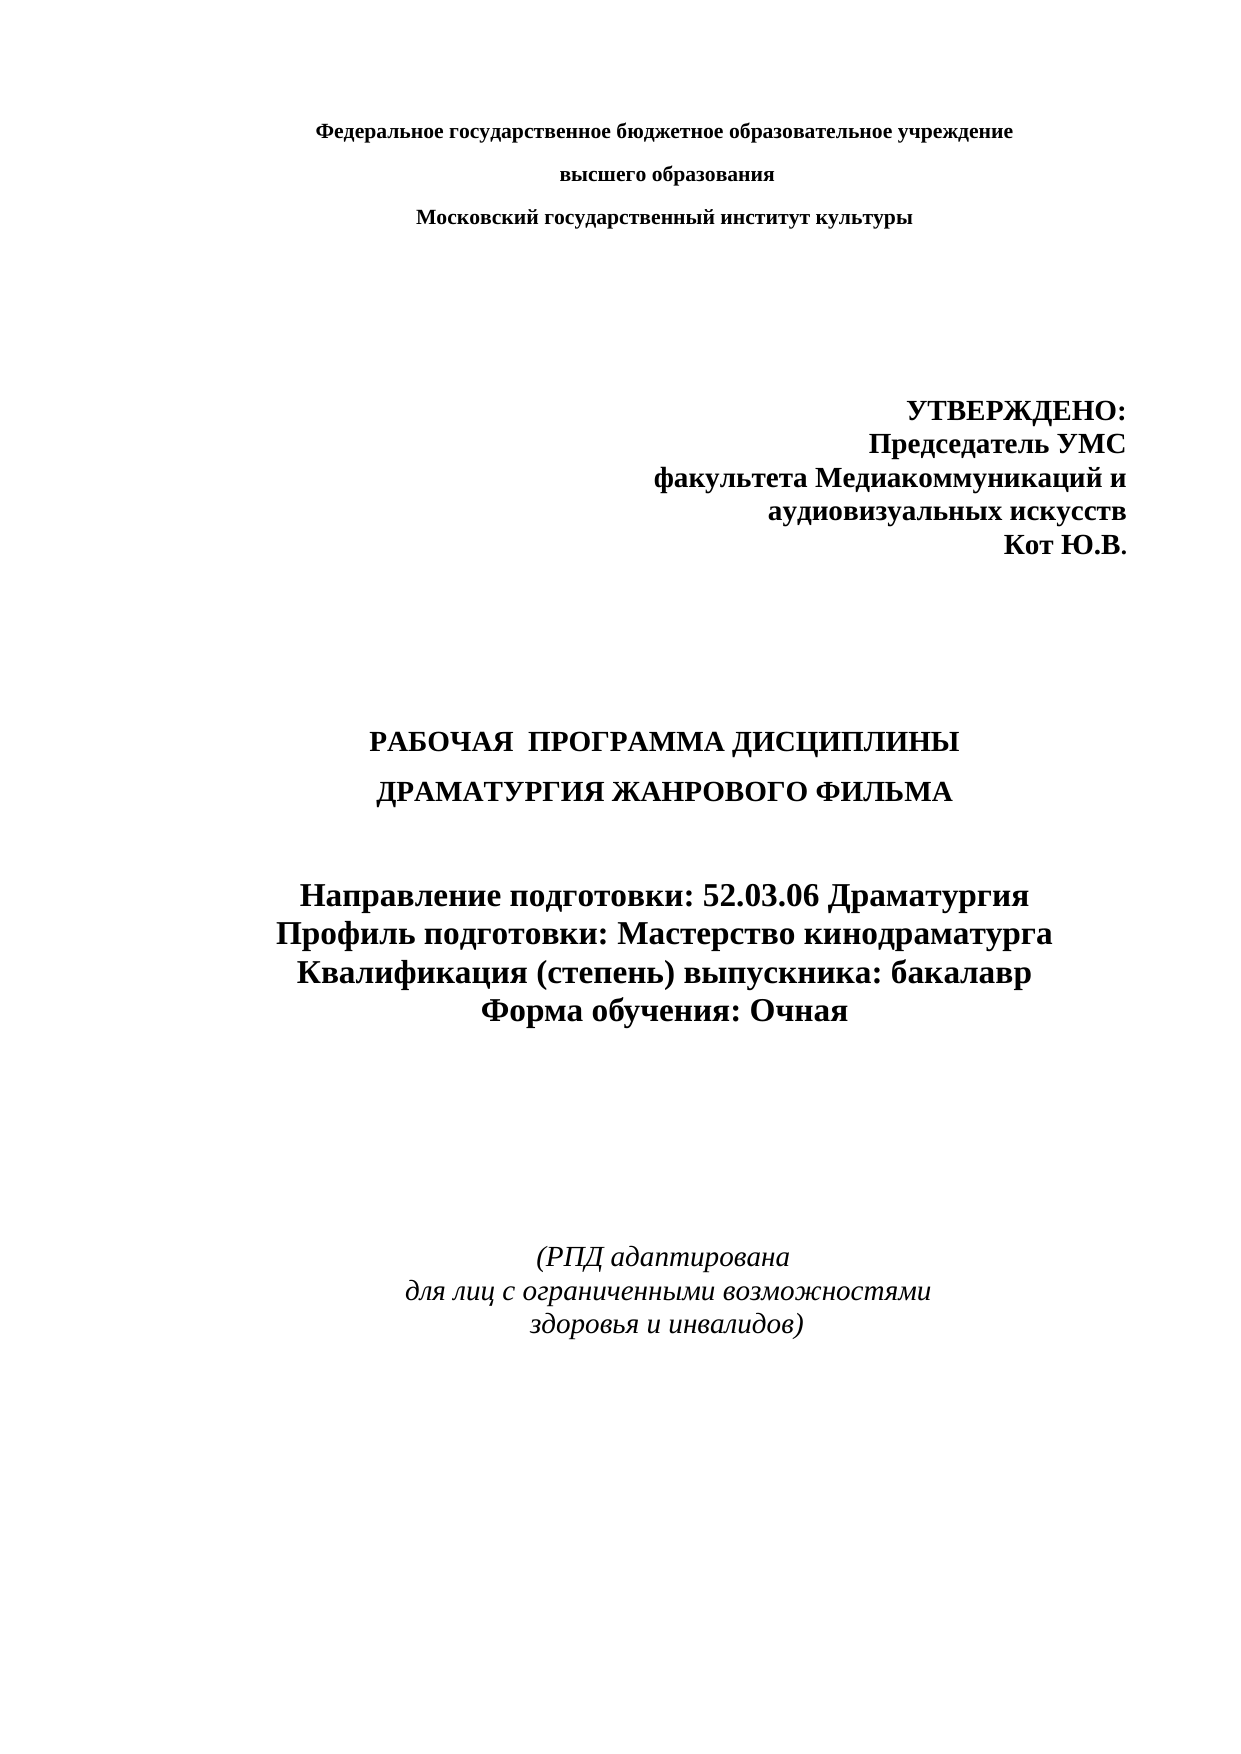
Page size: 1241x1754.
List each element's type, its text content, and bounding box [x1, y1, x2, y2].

text Форма обучения: Очная [177, 990, 1152, 1028]
text Квалификация (степень) выпускника: бакалавр [177, 952, 1152, 990]
text Федеральное государственное бюджетное образовательное учреждение [177, 118, 1152, 161]
text ДРАМАТУРГИЯ ЖАНРОВОГО ФИЛЬМА [177, 774, 1152, 808]
text Направление подготовки: 52.03.06 Драматургия [177, 875, 1152, 913]
text Профиль подготовки: Мастерство кинодраматурга [177, 913, 1152, 952]
text высшего образования [177, 161, 1152, 204]
text Московский государственный институт культуры [177, 204, 1152, 247]
text для лиц с ограниченными возможностями [177, 1273, 1152, 1306]
text здоровья и инвалидов) [177, 1306, 1152, 1340]
text (РПД адаптирована [177, 1239, 1152, 1273]
text РАБОЧАЯ ПРОГРАММА ДИСЦИПЛИНЫ [177, 724, 1152, 758]
